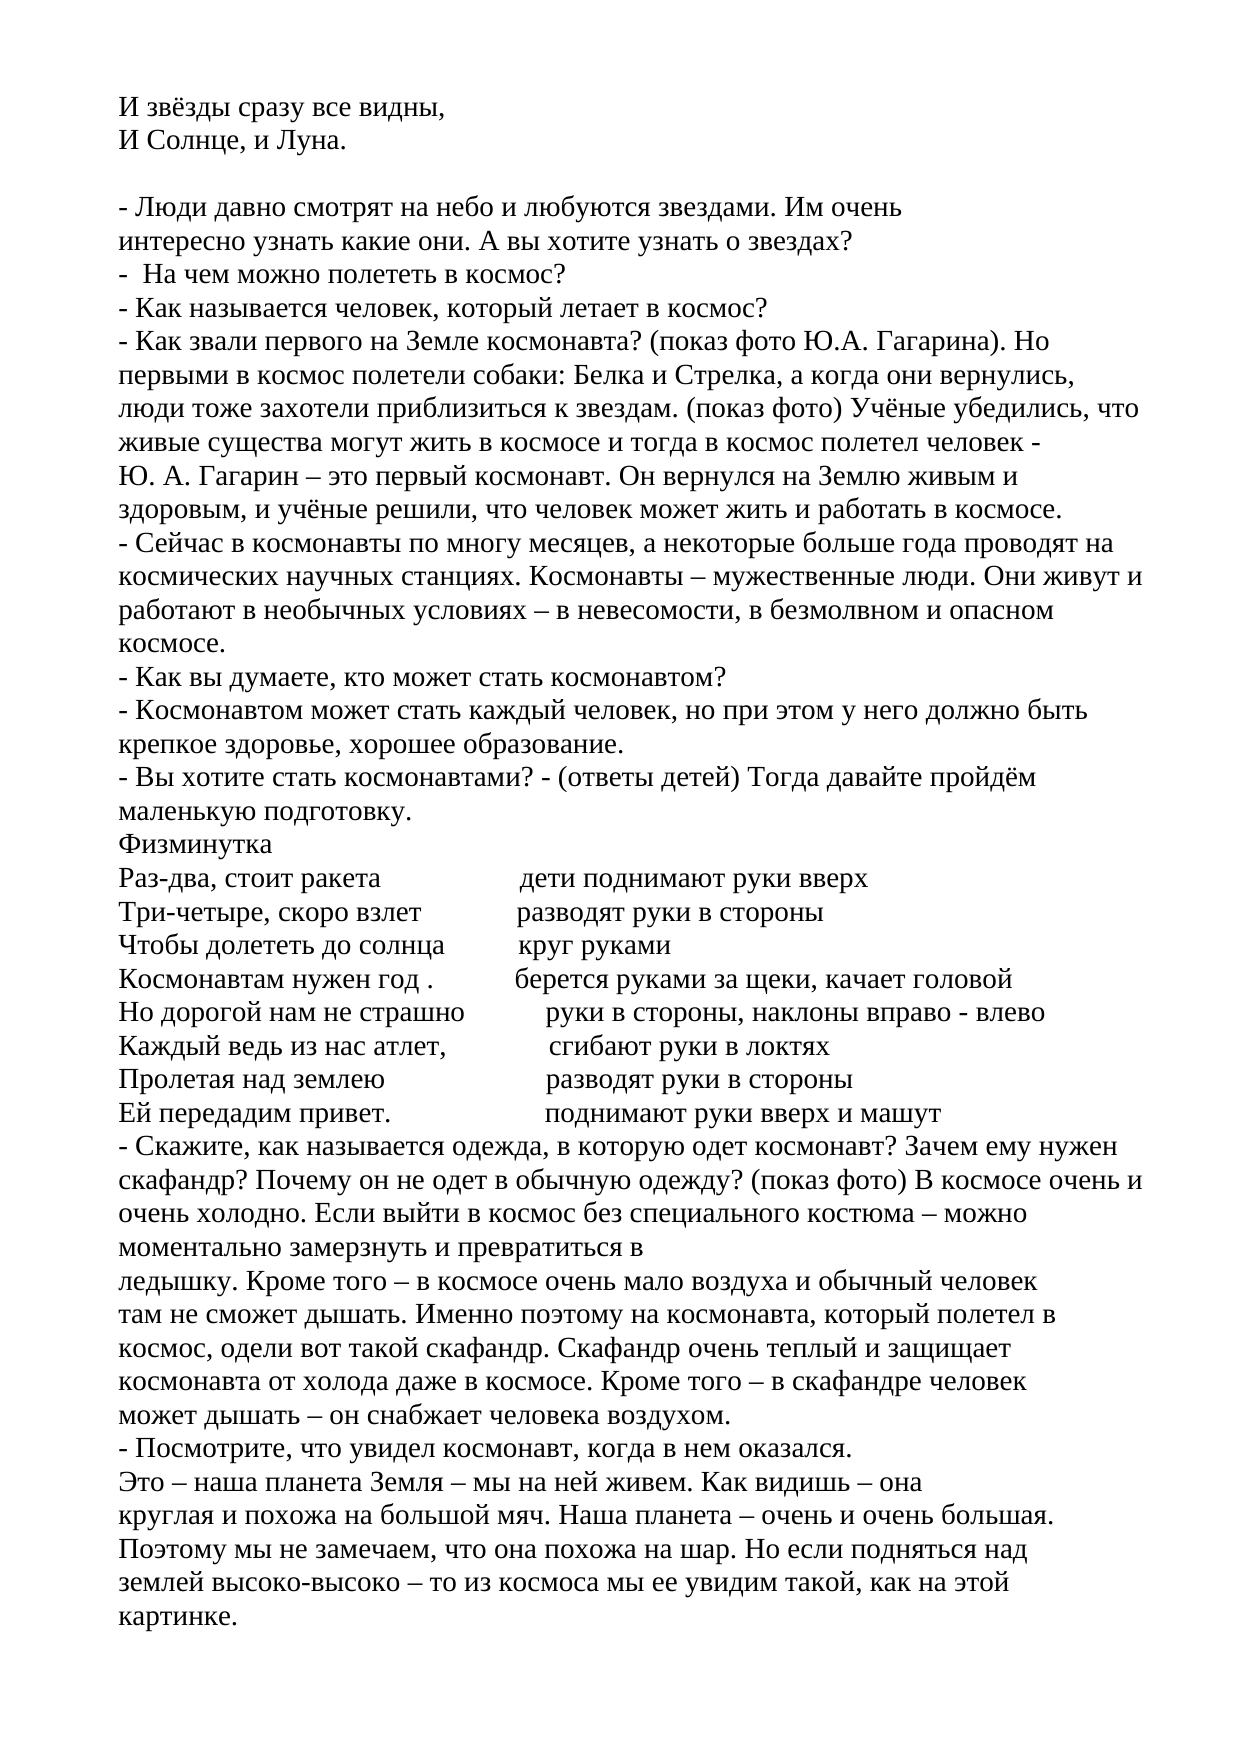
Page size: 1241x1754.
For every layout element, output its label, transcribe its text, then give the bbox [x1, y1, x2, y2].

text - Скажите, как называется одежда, в которую одет космонавт? Зачем ему нужен скафандр? Почему он не одет в обычную одежду? (показ фото) В космосе очень и очень холодно. Если выйти в космос без специального костюма – можно моментально замерзнуть и превратиться в [118, 1128, 1152, 1263]
text - Посмотрите, что увидел космонавт, когда в нем оказался. [118, 1430, 1152, 1464]
text интересно узнать какие они. А вы хотите узнать о звездах? [118, 223, 1152, 256]
text первыми в космос полетели собаки: Белка и Стрелка, а когда они вернулись, [118, 357, 1152, 391]
text Это – наша планета Земля – мы на ней живем. Как видишь – она [118, 1464, 1152, 1497]
text там не сможет дышать. Именно поэтому на космонавта, который полетел в [118, 1296, 1152, 1330]
text люди тоже захотели приблизиться к звездам. (показ фото) Учёные убедились, что живые существа могут жить в космосе и тогда в космос полетел человек - [118, 391, 1152, 458]
text картинке. [118, 1598, 1152, 1632]
text Поэтому мы не замечаем, что она похожа на шар. Но если подняться над [118, 1531, 1152, 1564]
text круглая и похожа на большой мяч. Наша планета – очень и очень большая. [118, 1497, 1152, 1531]
text - Как называется человек, который летает в космос? [118, 290, 1152, 323]
text Чтобы долететь до солнца круг руками [118, 927, 1152, 961]
text И Солнце, и Луна. [118, 122, 1152, 156]
text Раз-два, стоит ракета дети поднимают руки вверх [118, 860, 1152, 894]
text - Вы хотите стать космонавтами? - (ответы детей) Тогда давайте пройдём маленькую подготовку. [118, 759, 1152, 827]
text Ю. А. Гагарин – это первый космонавт. Он вернулся на Землю живым и здоровым, и учёные решили, что человек может жить и работать в космосе. [118, 458, 1152, 525]
text - Космонавтом может стать каждый человек, но при этом у него должно быть крепкое здоровье, хорошее образование. [118, 692, 1152, 759]
text - На чем можно полететь в космос? [118, 256, 1152, 290]
text - Как вы думаете, кто может стать космонавтом? [118, 659, 1152, 692]
text Каждый ведь из нас атлет, сгибают руки в локтях [118, 1028, 1152, 1061]
text - Люди давно смотрят на небо и любуются звездами. Им очень [118, 189, 1152, 223]
text ледышку. Кроме того – в космосе очень мало воздуха и обычный человек [118, 1263, 1152, 1296]
text - Сейчас в космонавты по многу месяцев, а некоторые больше года проводят на космических научных станциях. Космонавты – мужественные люди. Они живут и работают в необычных условиях – в невесомости, в безмолвном и опасном космосе. [118, 525, 1152, 659]
text Три-четыре, скоро взлет разводят руки в стороны [118, 894, 1152, 927]
text Космонавтам нужен год . берется руками за щеки, качает головой [118, 961, 1152, 994]
text может дышать – он снабжает человека воздухом. [118, 1397, 1152, 1430]
text землей высоко-высоко – то из космоса мы ее увидим такой, как на этой [118, 1564, 1152, 1598]
text И звёзды сразу все видны, [118, 89, 1152, 122]
text - Как звали первого на Земле космонавта? (показ фото Ю.А. Гагарина). Но [118, 323, 1152, 357]
text космонавта от холода даже в космосе. Кроме того – в скафандре человек [118, 1363, 1152, 1397]
text Физминутка [118, 827, 1152, 860]
text Пролетая над землею разводят руки в стороны [118, 1061, 1152, 1095]
text Ей передадим привет. поднимают руки вверх и машут [118, 1095, 1152, 1128]
text космос, одели вот такой скафандр. Скафандр очень теплый и защищает [118, 1330, 1152, 1363]
text Но дорогой нам не страшно руки в стороны, наклоны вправо - влево [118, 994, 1152, 1028]
